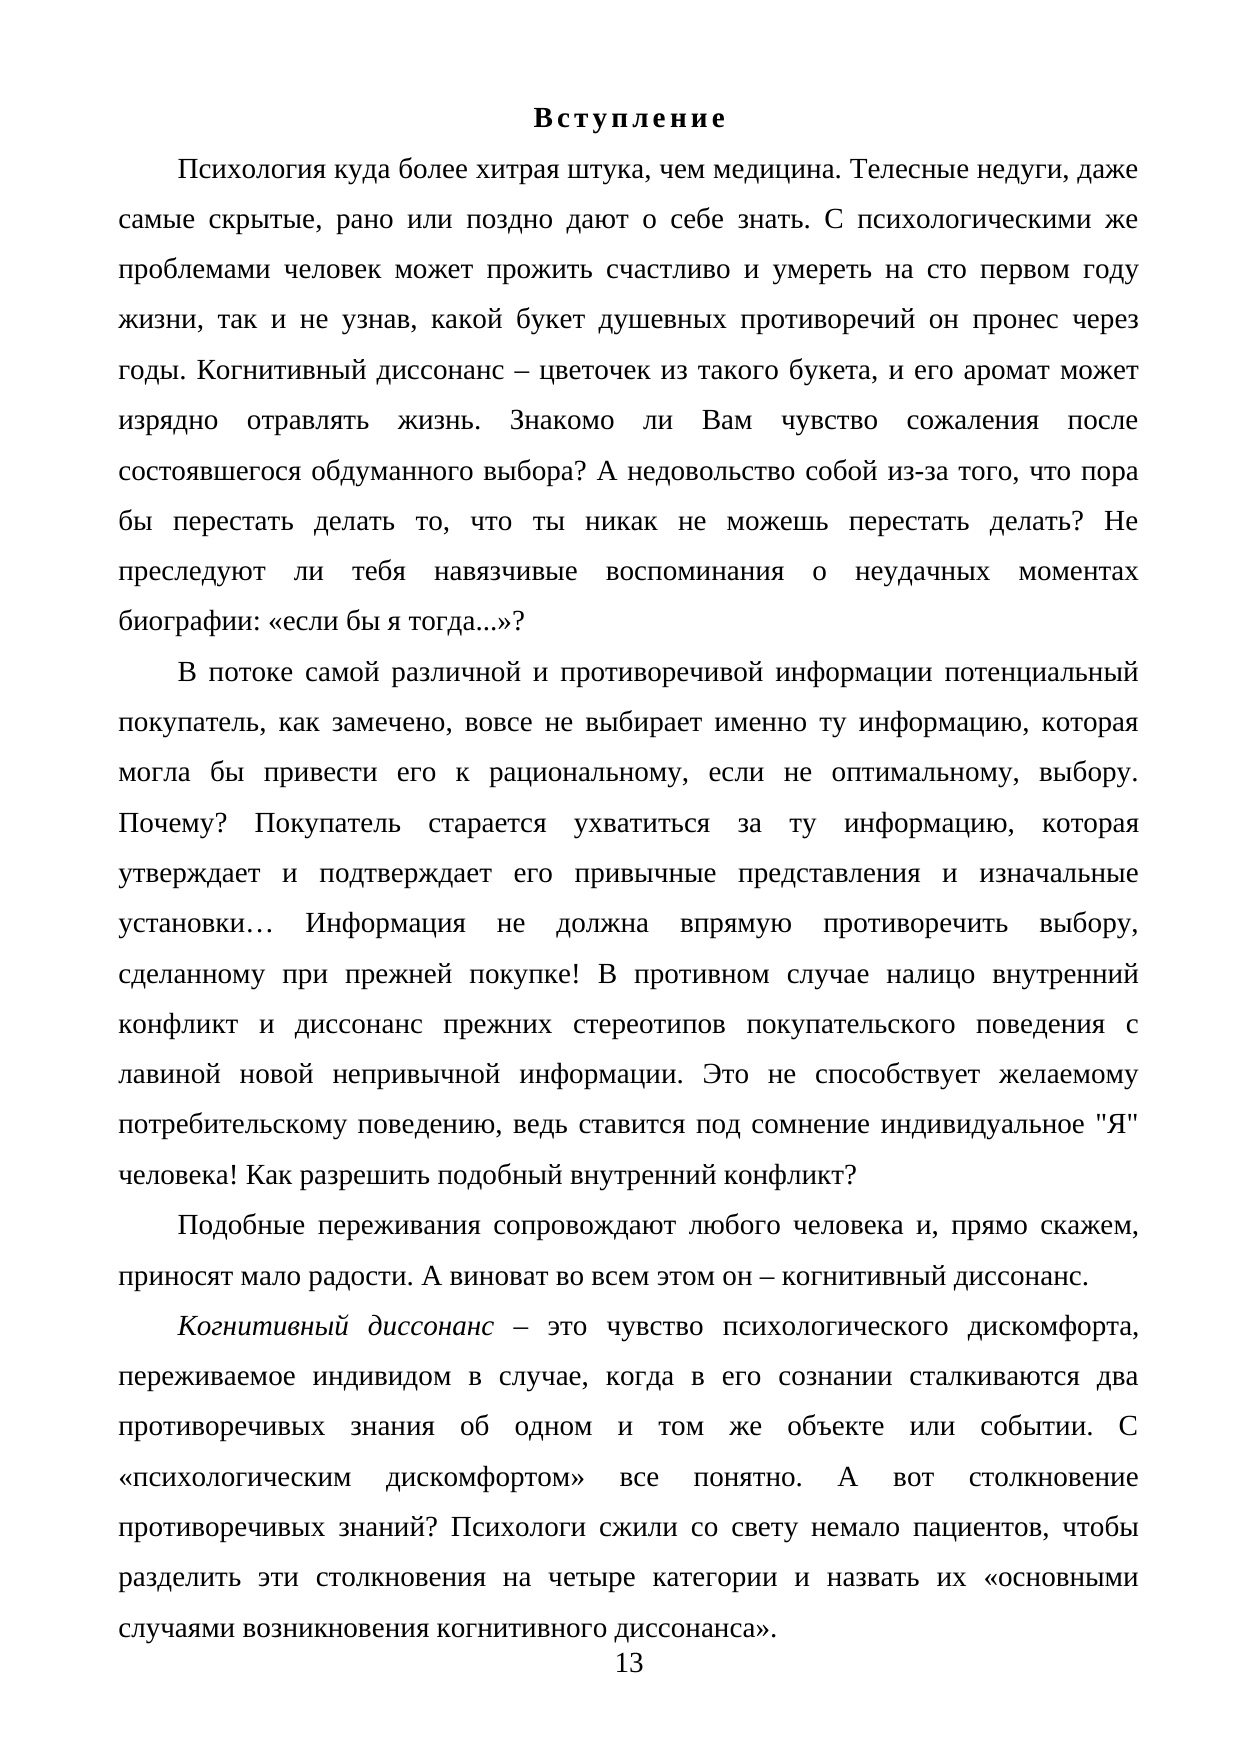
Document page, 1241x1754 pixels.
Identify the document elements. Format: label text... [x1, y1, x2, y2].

text Когнитивный диссонанс – это чувство психологического дискомфорта, переживаемое индивидом в случае, когда в его сознании сталкиваются два противоречивых знания об одном и том же объекте или событии. С «психологическим дискомфортом» все понятно. А вот столкновение противоречивых знаний? Психологи сжили со свету немало пациентов, чтобы разделить эти столкновения на четыре категории и назвать их «основными случаями возникновения когнитивного диссонанса». [118, 1308, 1140, 1643]
text Подобные переживания сопровождают любого человека и, прямо скажем, приносят мало радости. А виноват во всем этом он – когнитивный диссонанс. [118, 1207, 1140, 1291]
text Психология куда более хитрая штука, чем медицина. Телесные недуги, даже самые скрытые, рано или поздно дают о себе знать. С психологическими же проблемами человек может прожить счастливо и умереть на сто первом году жизни, так и не узнав, какой букет душевных противоречий он пронес через годы. Когнитивный диссонанс – цветочек из такого букета, и его аромат может изрядно отравлять жизнь. Знакомо ли Вам чувство сожаления после состоявшегося обдуманного выбора? А недовольство собой из-за того, что пора бы перестать делать то, что ты никак не можешь перестать делать? Не преследуют ли тебя навязчивые воспоминания о неудачных моментах биографии: «если бы я тогда...»? [118, 151, 1140, 637]
text В потоке самой различной и противоречивой информации потенциальный покупатель, как замечено, вовсе не выбирает именно ту информацию, которая могла бы привести его к рациональному, если не оптимальному, выбору. Почему? Покупатель старается ухватиться за ту информацию, которая утверждает и подтверждает его привычные представления и изначальные установки… Информация не должна впрямую противоречить выбору, сделанному при прежней покупке! В противном случае налицо внутренний конфликт и диссонанс прежних стереотипов покупательского поведения с лавиной новой непривычной информации. Это не способствует желаемому потребительскому поведению, ведь ставится под сомнение индивидуальное "Я" человека! Как разрешить подобный внутренний конфликт? [118, 654, 1140, 1191]
text Вступление [118, 100, 1140, 134]
